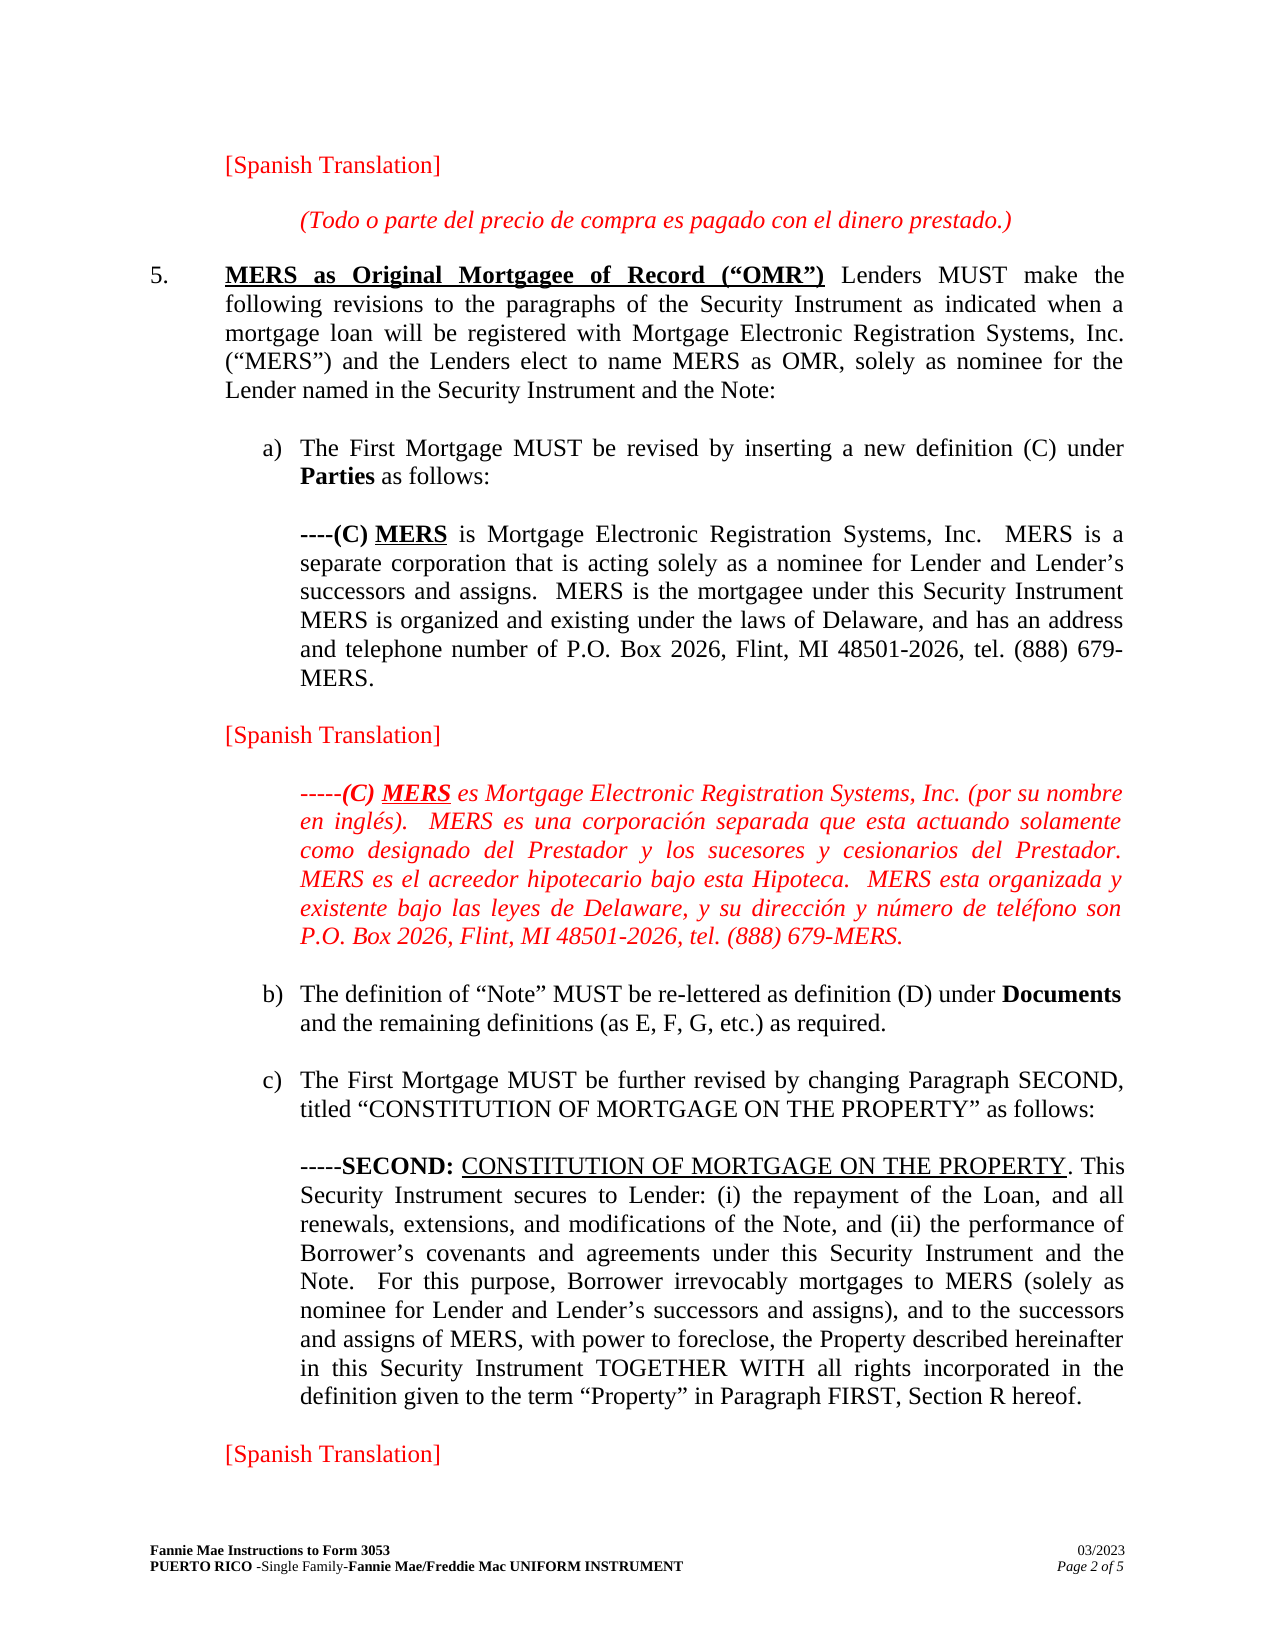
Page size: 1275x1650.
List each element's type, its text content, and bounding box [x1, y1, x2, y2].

text ----(C) MERS is Mortgage Electronic Registration Systems, Inc. MERS is a separate corporation that is acting solely as a nominee for Lender and Lender’s successors and assigns. MERS is the mortgagee under this Security Instrument MERS is organized and existing under the laws of , and has an address and telephone number of , tel. (888) 679-MERS. [300, 519, 1125, 691]
text [Spanish Translation] [150, 150, 1125, 179]
text -----SECOND: CONSTITUTION OF MORTGAGE ON THE PROPERTY. This Security Instrument secures to Lender: (i) the repayment of the Loan, and all renewals, extensions, and modifications of the Note, and (ii) the performance of Borrower’s covenants and agreements under this Security Instrument and the Note. For this purpose, Borrower irrevocably mortgages to MERS (solely as nominee for Lender and Lender’s successors and assigns), and to the successors and assigns of MERS, with power to foreclose, the Property described hereinafter in this Security Instrument TOGETHER WITH all rights incorporated in the definition given to the term “Property” in Paragraph FIRST, Section R hereof. [300, 1151, 1125, 1410]
list The definition of “Note” MUST be re-lettered as definition (D) under Documents and the remaining definitions (as E, F, G, etc.) as required. [262, 979, 1125, 1036]
text [Spanish Translation] [150, 1439, 1125, 1468]
list The First Mortgage MUST be further revised by changing Paragraph SECOND, titled “CONSTITUTION OF MORTGAGE ON THE PROPERTY” as follows: [262, 1065, 1125, 1123]
text -----(C) MERS es Mortgage Electronic Registration Systems, Inc. (por su nombre en inglés). MERS es una corporación separada que esta actuando solamente como designado del Prestador y los sucesores y cesionarios del Prestador. MERS es el acreedor hipotecario bajo esta Hipoteca. MERS esta organizada y existente bajo las leyes de Delaware, y su dirección y número de teléfono son P.O. Box 2026, Flint, MI 48501-2026, tel. (888) 679-MERS. [300, 778, 1125, 950]
text [Spanish Translation] [150, 720, 1125, 749]
text (Todo o parte del precio de compra es pagado con el dinero prestado.) [225, 205, 1125, 234]
text 5. MERS as Original Mortgagee of Record (“OMR”) Lenders MUST make the following revisions to the paragraphs of the Security Instrument as indicated when a mortgage loan will be registered with Mortgage Electronic Registration Systems, Inc. (“MERS”) and the Lenders elect to name MERS as OMR, solely as nominee for the Lender named in the Security Instrument and the Note: [150, 260, 1125, 404]
list The First Mortgage MUST be revised by inserting a new definition (C) under Parties as follows: [262, 433, 1125, 490]
